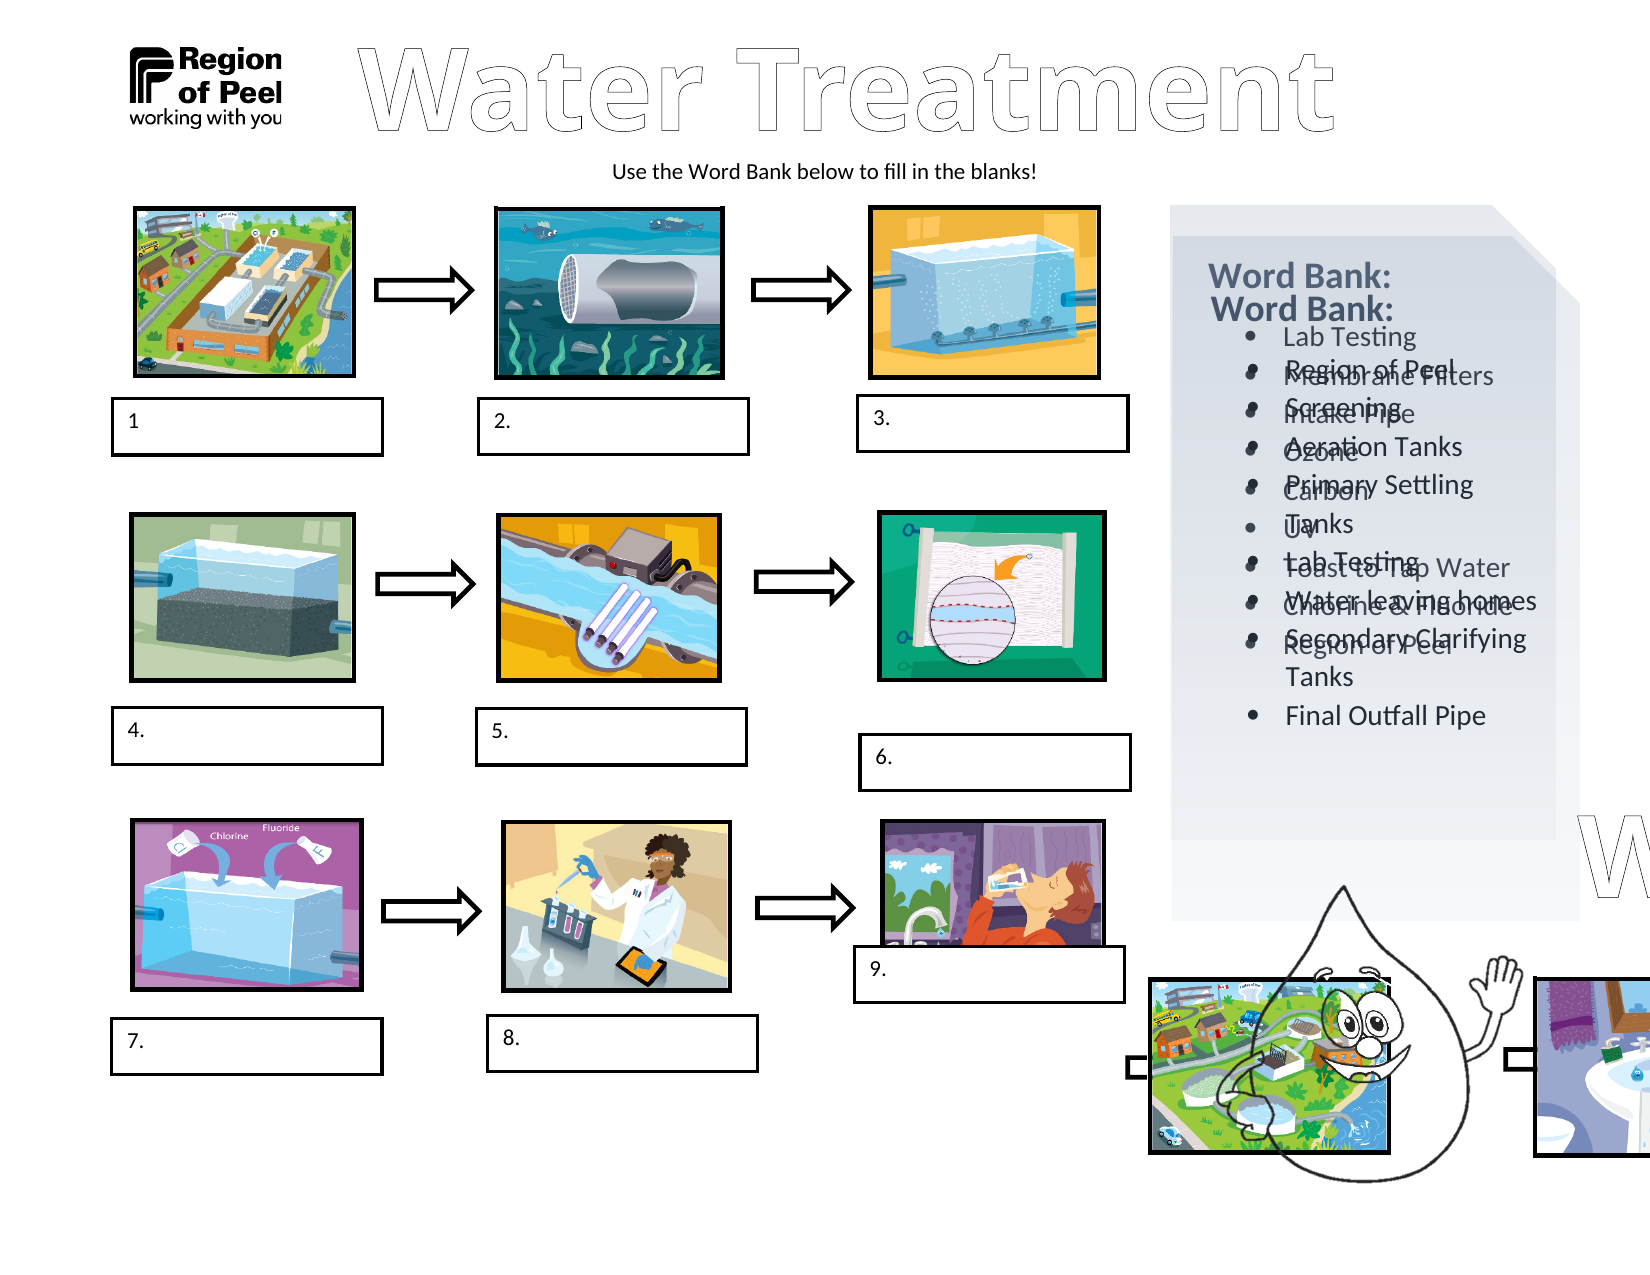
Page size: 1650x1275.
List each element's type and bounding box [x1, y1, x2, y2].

picture [873, 210, 1097, 375]
picture [506, 824, 728, 988]
picture [135, 822, 359, 987]
picture [137, 211, 352, 374]
picture [129, 47, 282, 129]
picture [885, 823, 1102, 945]
picture [134, 517, 352, 678]
picture [501, 517, 717, 678]
picture [882, 515, 1102, 678]
picture [498, 211, 720, 375]
picture [1152, 869, 1650, 1215]
